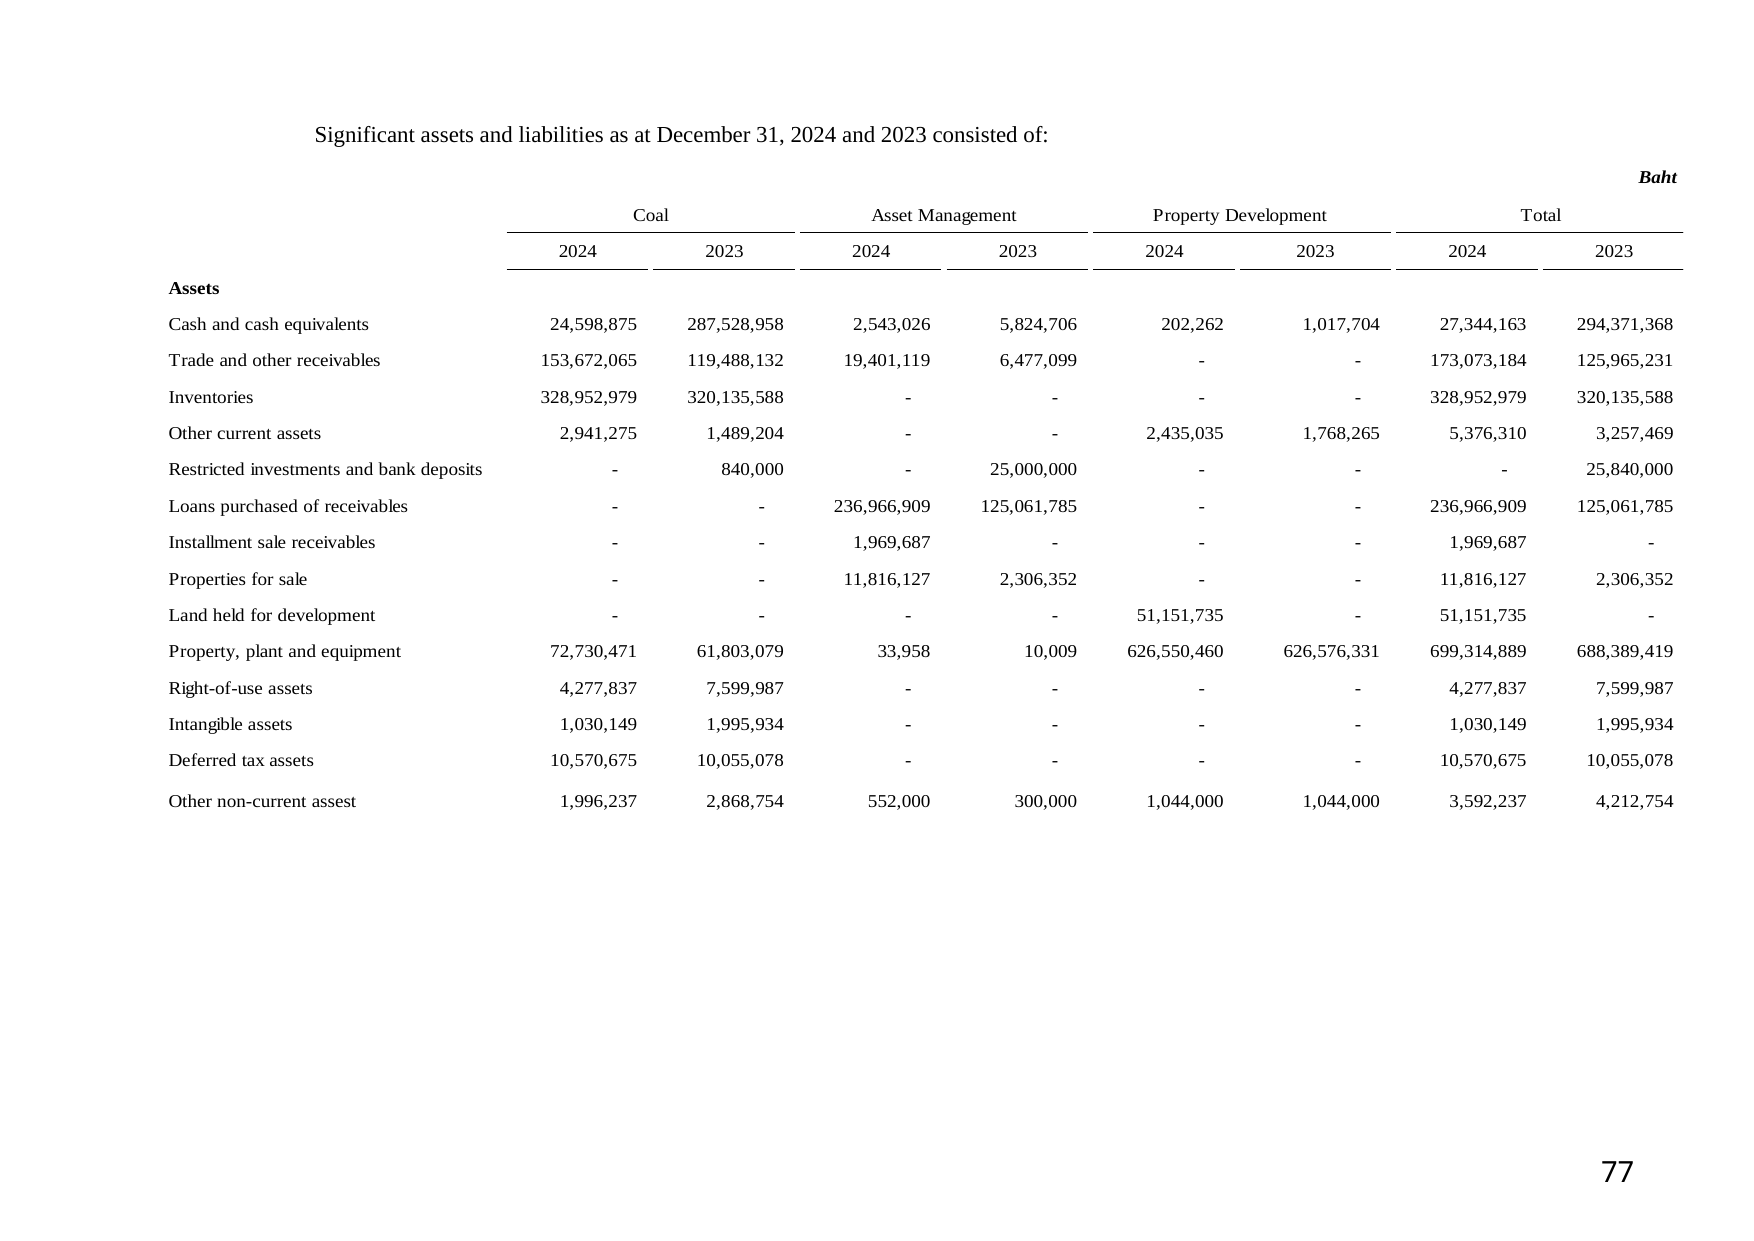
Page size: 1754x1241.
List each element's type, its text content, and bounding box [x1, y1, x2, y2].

text Significant assets and liabilities as at December 31, 2024 and 2023 consisted of: [164, 120, 1556, 147]
